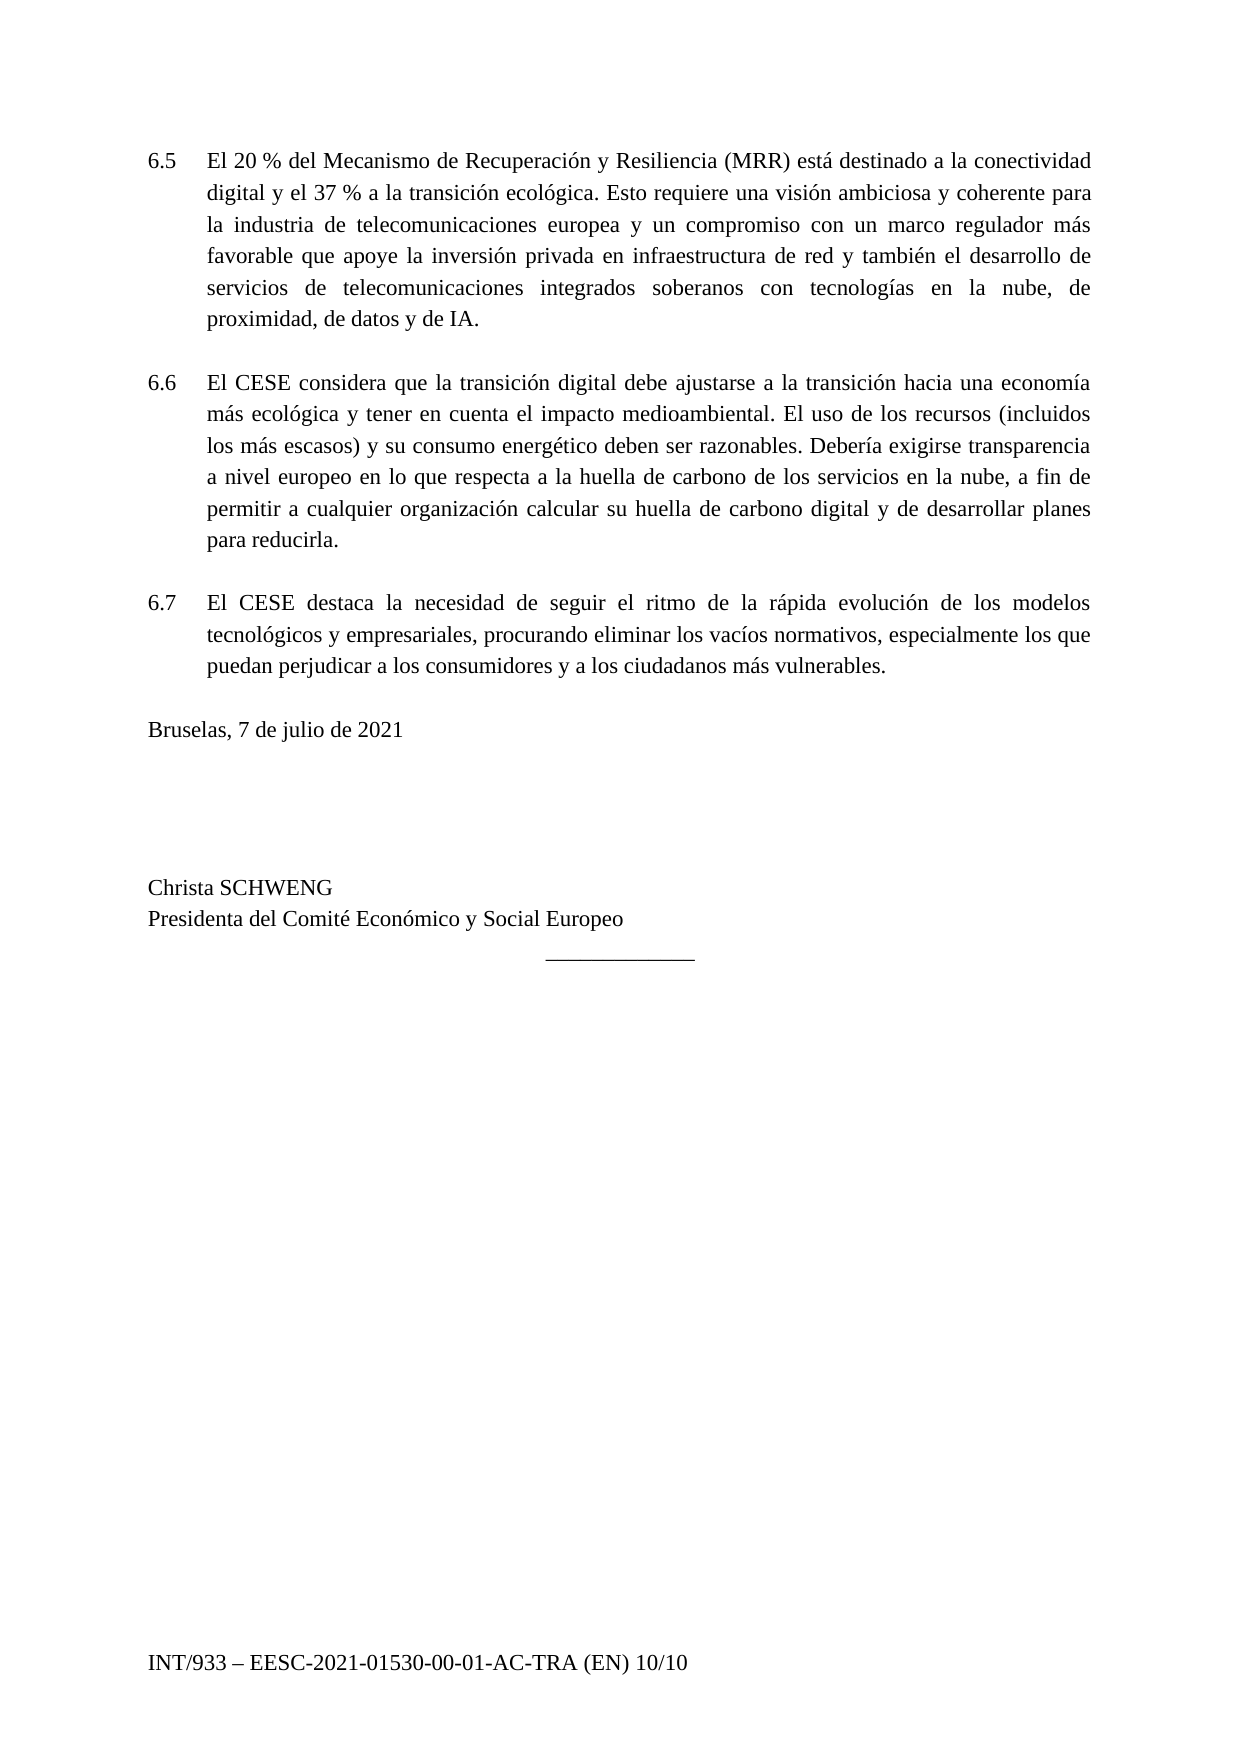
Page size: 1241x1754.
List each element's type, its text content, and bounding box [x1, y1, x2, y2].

text _____________ [148, 937, 1093, 963]
subtitle El CESE considera que la transición digital debe ajustarse a la transición hacia una economía más ecológica y tener en cuenta el impacto medioambiental. El uso de los recursos (incluidos los más escasos) y su consumo energético deben ser razonables. Debería exigirse transparencia a nivel europeo en lo que respecta a la huella de carbono de los servicios en la nube, a fin de permitir a cualquier organización calcular su huella de carbono digital y de desarrollar planes para reducirla. [148, 368, 1093, 553]
text Presidenta del Comité Económico y Social Europeo [148, 905, 1093, 931]
text Christa SCHWENG [148, 873, 1093, 900]
subtitle El 20 % del Mecanismo de Recuperación y Resiliencia (MRR) está destinado a la conectividad digital y el 37 % a la transición ecológica. Esto requiere una visión ambiciosa y coherente para la industria de telecomunicaciones europea y un compromiso con un marco regulador más favorable que apoye la inversión privada en infraestructura de red y también el desarrollo de servicios de telecomunicaciones integrados soberanos con tecnologías en la nube, de proximidad, de datos y de IA. [148, 148, 1093, 332]
subtitle El CESE destaca la necesidad de seguir el ritmo de la rápida evolución de los modelos tecnológicos y empresariales, procurando eliminar los vacíos normativos, especialmente los que puedan perjudicar a los consumidores y a los ciudadanos más vulnerables. [148, 589, 1093, 679]
text Bruselas, 7 de julio de 2021 [148, 716, 1093, 742]
